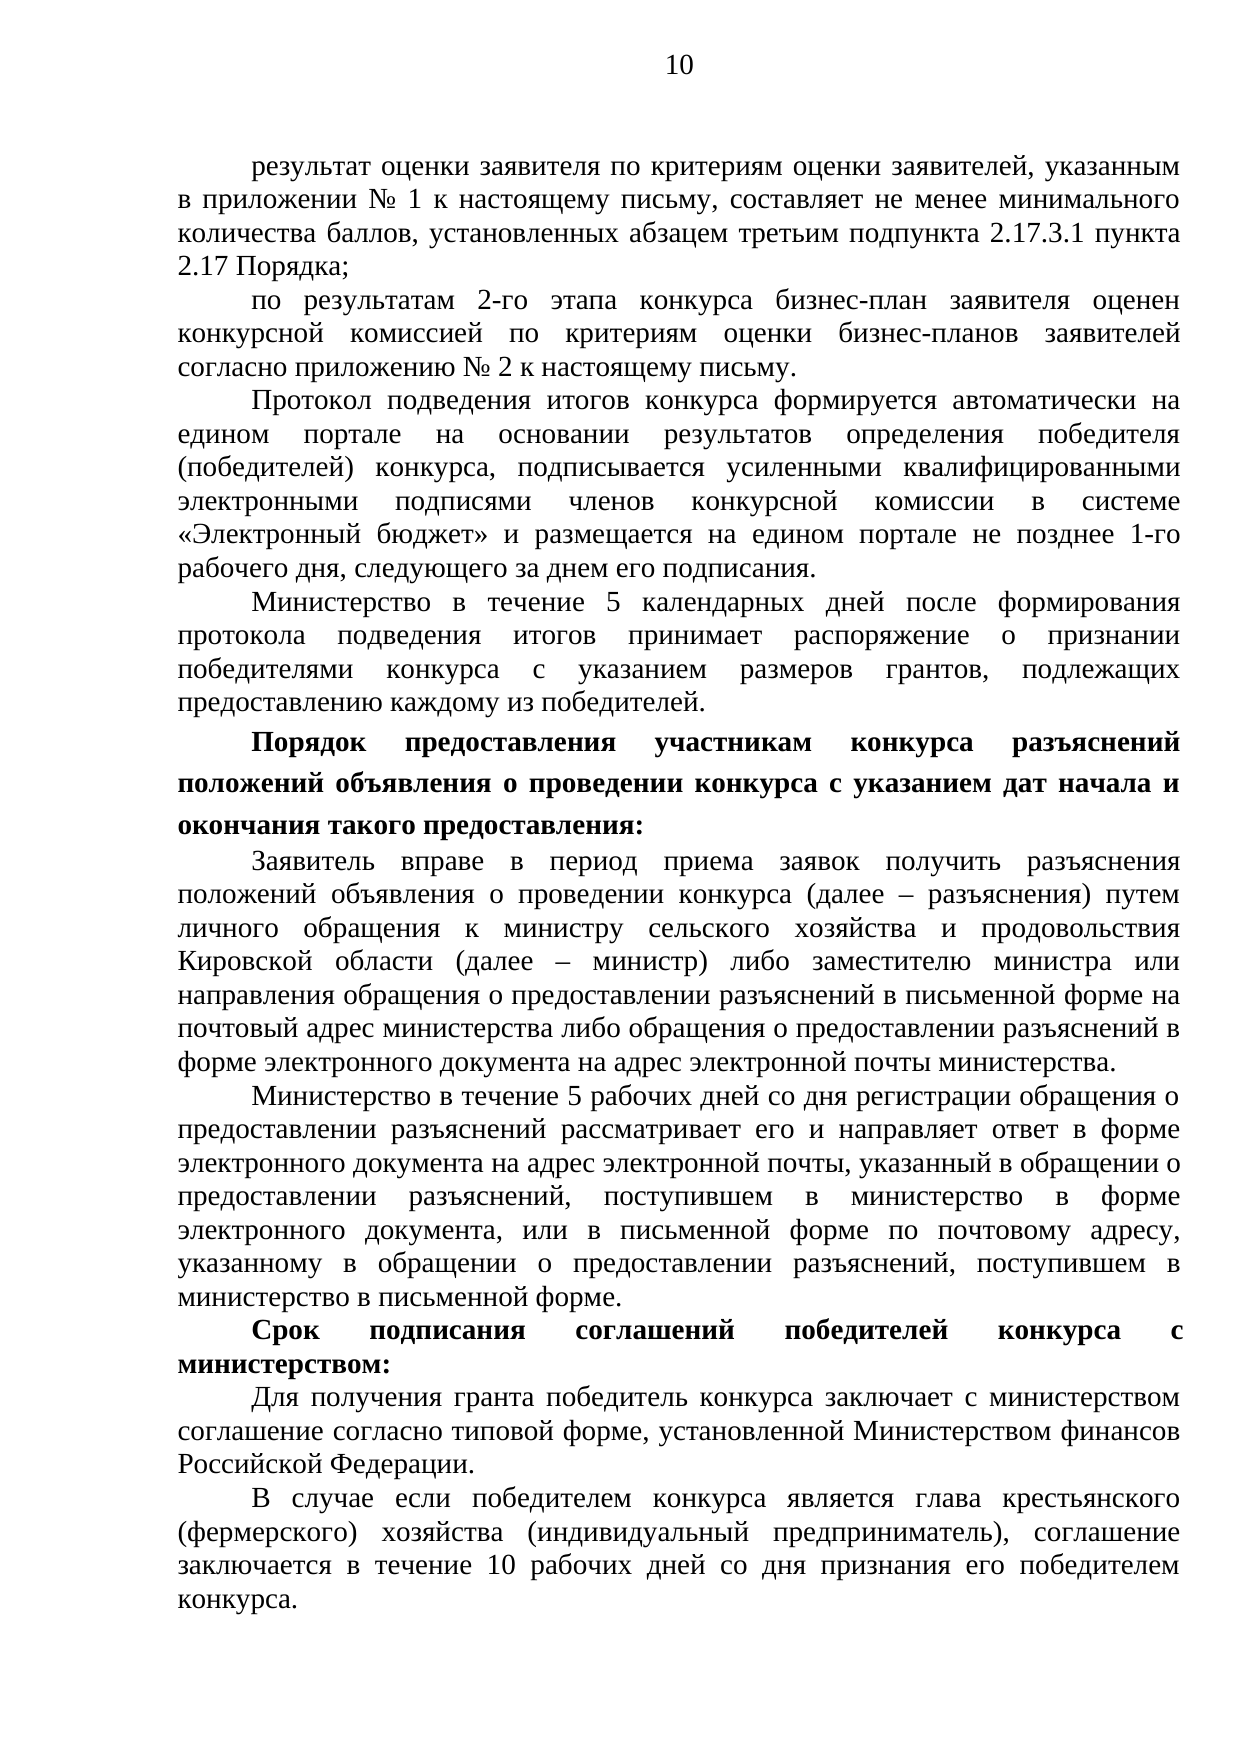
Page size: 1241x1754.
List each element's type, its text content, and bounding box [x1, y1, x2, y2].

text Министерство в течение 5 рабочих дней со дня регистрации обращения о предоставлении разъяснений рассматривает его и направляет ответ в форме электронного документа на адрес электронной почты, указанный в обращении о предоставлении разъяснений, поступившем в министерство в форме электронного документа, или в письменной форме по почтовому адресу, указанному в обращении о предоставлении разъяснений, поступившем в министерство в письменной форме. [177, 1078, 1181, 1312]
text Порядок предоставления участникам конкурса разъяснений положений объявления о проведении конкурса с указанием дат начала и окончания такого предоставления: [177, 718, 1181, 843]
text по результатам 2-го этапа конкурса бизнес-план заявителя оценен конкурсной комиссией по критериям оценки бизнес-планов заявителей согласно приложению № 2 к настоящему письму. [177, 282, 1181, 382]
text Для получения гранта победитель конкурса заключает с министерством соглашение согласно типовой форме, установленной Министерством финансов Российской Федерации. [177, 1379, 1181, 1480]
text Протокол подведения итогов конкурса формируется автоматически на едином портале на основании результатов определения победителя (победителей) конкурса, подписывается усиленными квалифицированными электронными подписями членов конкурсной комиссии в системе «Электронный бюджет» и размещается на едином портале не позднее 1-го рабочего дня, следующего за днем его подписания. [177, 382, 1181, 584]
text Заявитель вправе в период приема заявок получить разъяснения положений объявления о проведении конкурса (далее – разъяснения) путем личного обращения к министру сельского хозяйства и продовольствия Кировской области (далее – министр) либо заместителю министра или направления обращения о предоставлении разъяснений в письменной форме на почтовый адрес министерства либо обращения о предоставлении разъяснений в форме электронного документа на адрес электронной почты министерства. [177, 843, 1181, 1078]
text В случае если победителем конкурса является глава крестьянского (фермерского) хозяйства (индивидуальный предприниматель), соглашение заключается в течение 10 рабочих дней со дня признания его победителем конкурса. [177, 1480, 1181, 1614]
text Срок подписания соглашений победителей конкурса с министерством: [177, 1312, 1184, 1379]
text результат оценки заявителя по критериям оценки заявителей, указанным в приложении № 1 к настоящему письму, составляет не менее минимального количества баллов, установленных абзацем третьим подпункта 2.17.3.1 пункта 2.17 Порядка; [177, 148, 1181, 282]
text Министерство в течение 5 календарных дней после формирования протокола подведения итогов принимает распоряжение о признании победителями конкурса с указанием размеров грантов, подлежащих предоставлению каждому из победителей. [177, 584, 1181, 718]
